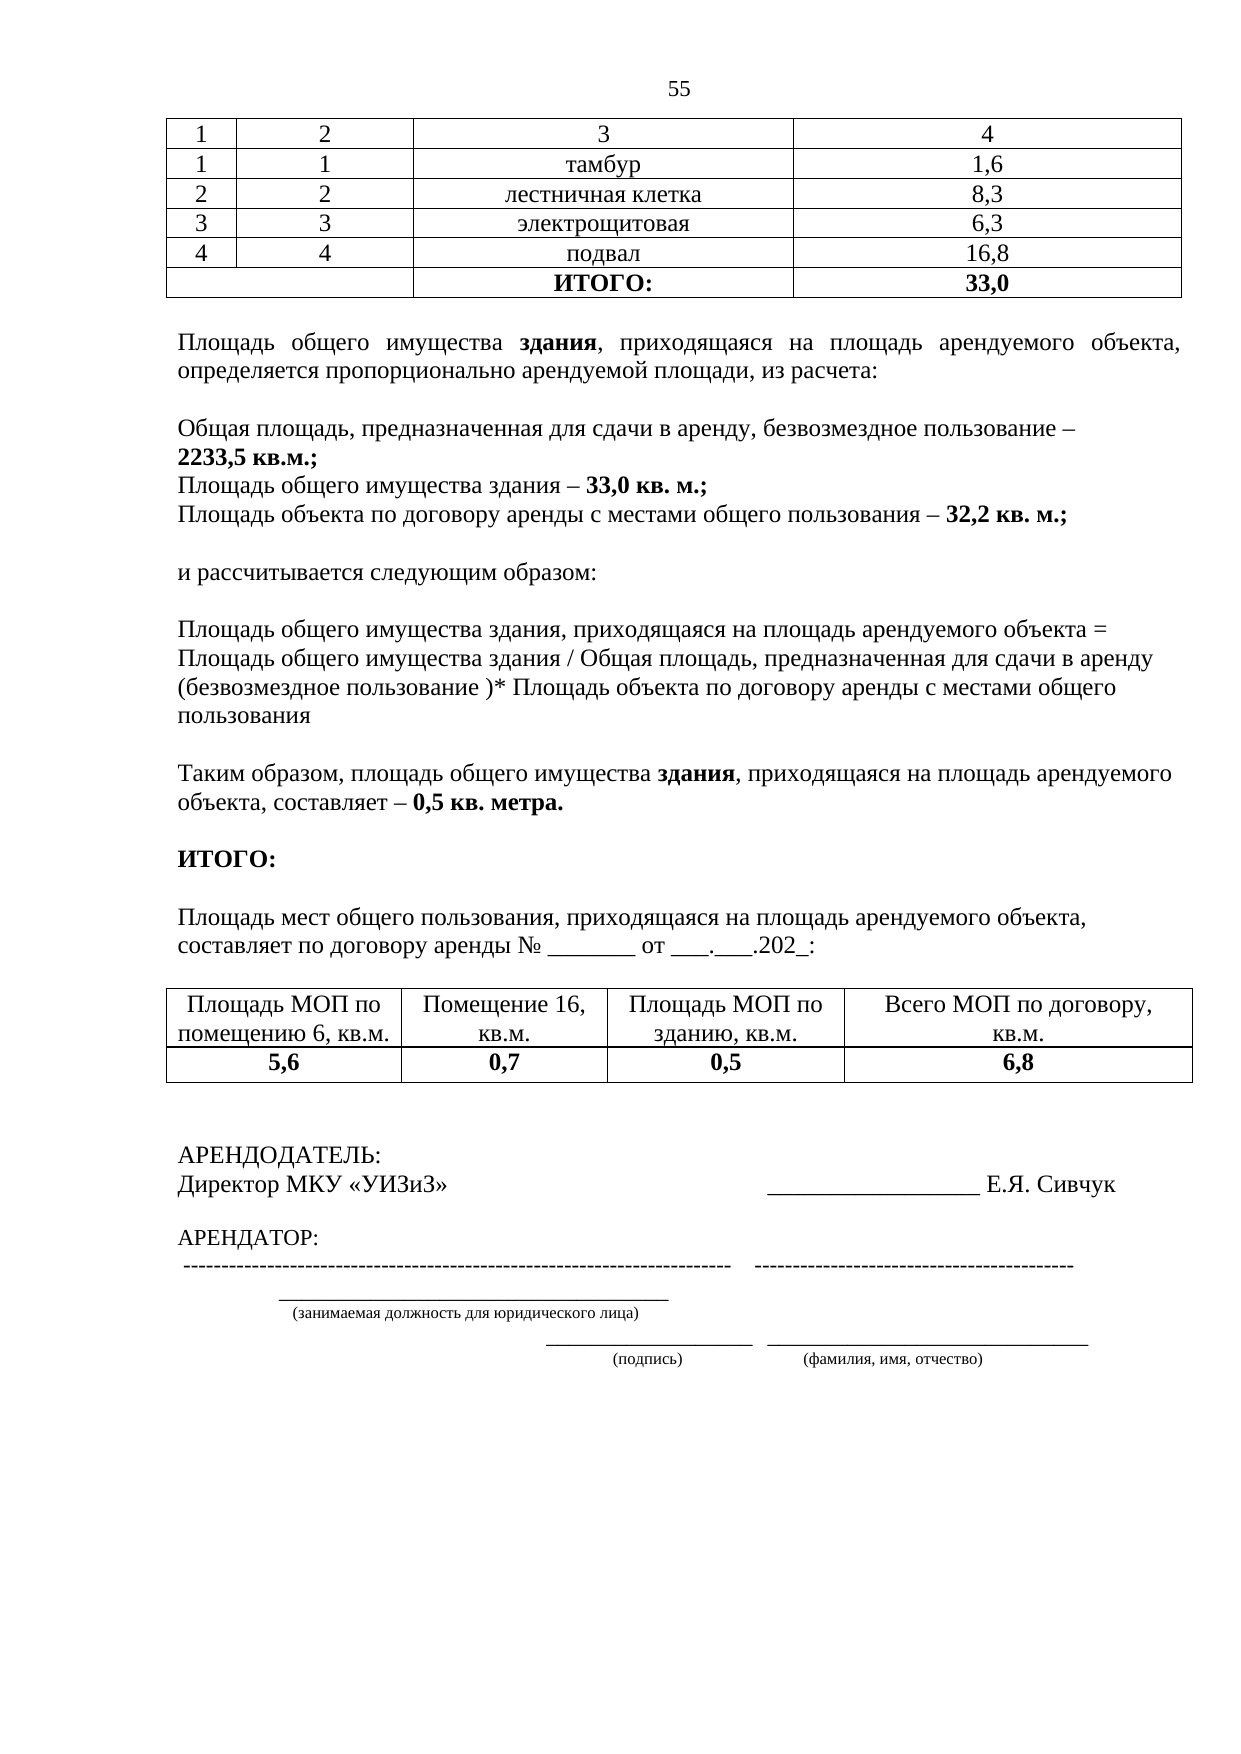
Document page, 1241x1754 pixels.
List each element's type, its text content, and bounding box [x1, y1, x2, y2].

table_cell 2 [167, 179, 236, 207]
table_cell 3 [414, 119, 793, 148]
table_cell 1 [237, 149, 413, 178]
table_cell 3 [237, 209, 413, 237]
table_cell 4 [794, 119, 1181, 148]
table_cell 33,0 [794, 268, 1181, 297]
table_header Площадь МОП по помещению 6, кв.м. [167, 989, 401, 1046]
table_cell 2 [237, 179, 413, 207]
table_cell 8,3 [794, 179, 1181, 207]
table_cell 6,3 [794, 209, 1181, 237]
table_cell 3 [167, 209, 236, 237]
table_cell 1 [167, 149, 236, 178]
table_cell лестничная клетка [414, 179, 793, 207]
table_cell тамбур [414, 149, 793, 178]
text Площадь общего имущества здания, приходящаяся на площадь арендуемого объекта = Площадь общего имущества здания / Общая площадь, предназначенная для сдачи в аренду (безвозмездное пользование )* Площадь объекта по договору аренды с местами общего пользования [177, 614, 1181, 729]
text Площадь общего имущества здания – 33,0 кв. м.; [177, 470, 1181, 499]
text Таким образом, площадь общего имущества здания, приходящаяся на площадь арендуемого объекта, составляет – 0,5 кв. метра. [177, 758, 1181, 815]
table_cell подвал [414, 238, 793, 267]
table_cell 4 [167, 238, 236, 267]
table_cell 6,8 [845, 1048, 1192, 1082]
text и рассчитывается следующим образом: [177, 557, 1181, 585]
text АРЕНДОДАТЕЛЬ: [177, 1140, 1181, 1169]
text Директор МКУ «УИЗиЗ» _________________ Е.Я. Сивчук [177, 1169, 1181, 1198]
table_cell 4 [237, 238, 413, 267]
table_cell 16,8 [794, 238, 1181, 267]
table_cell 0,5 [608, 1048, 844, 1082]
table_cell электрощитовая [414, 209, 793, 237]
text ИТОГО: [177, 844, 1181, 873]
text __________________________________ [177, 1277, 1181, 1303]
text Площадь мест общего пользования, приходящаяся на площадь арендуемого объекта, составляет по договору аренды № _______ от ___.___.202_: [177, 902, 1181, 959]
text ------------------------------------------------------------------------ ------------------------------------------ [177, 1251, 1181, 1277]
text Площадь объекта по договору аренды с местами общего пользования – 32,2 кв. м.; [177, 499, 1181, 528]
text АРЕНДАТОР: [177, 1224, 1181, 1251]
table_header Всего МОП по договору, кв.м. [845, 989, 1192, 1046]
text Общая площадь, предназначенная для сдачи в аренду, безвозмездное пользование – 2233,5 кв.м.; [177, 413, 1181, 470]
table_cell 2 [237, 119, 413, 148]
table_cell 1,6 [794, 149, 1181, 178]
table_cell 5,6 [167, 1048, 401, 1082]
text __________________ ____________________________ [177, 1322, 1181, 1349]
table_cell [167, 268, 413, 297]
text (занимаемая должность для юридического лица) [177, 1303, 1181, 1322]
table_cell ИТОГО: [414, 268, 793, 297]
text (подпись) (фамилия, имя, отчество) [177, 1349, 1181, 1368]
text Площадь общего имущества здания, приходящаяся на площадь арендуемого объекта, определяется пропорционально арендуемой площади, из расчета: [177, 327, 1181, 384]
table_cell 1 [167, 119, 236, 148]
table_header Помещение 16, кв.м. [402, 989, 607, 1046]
table_cell 0,7 [402, 1048, 607, 1082]
table_header Площадь МОП по зданию, кв.м. [608, 989, 844, 1046]
